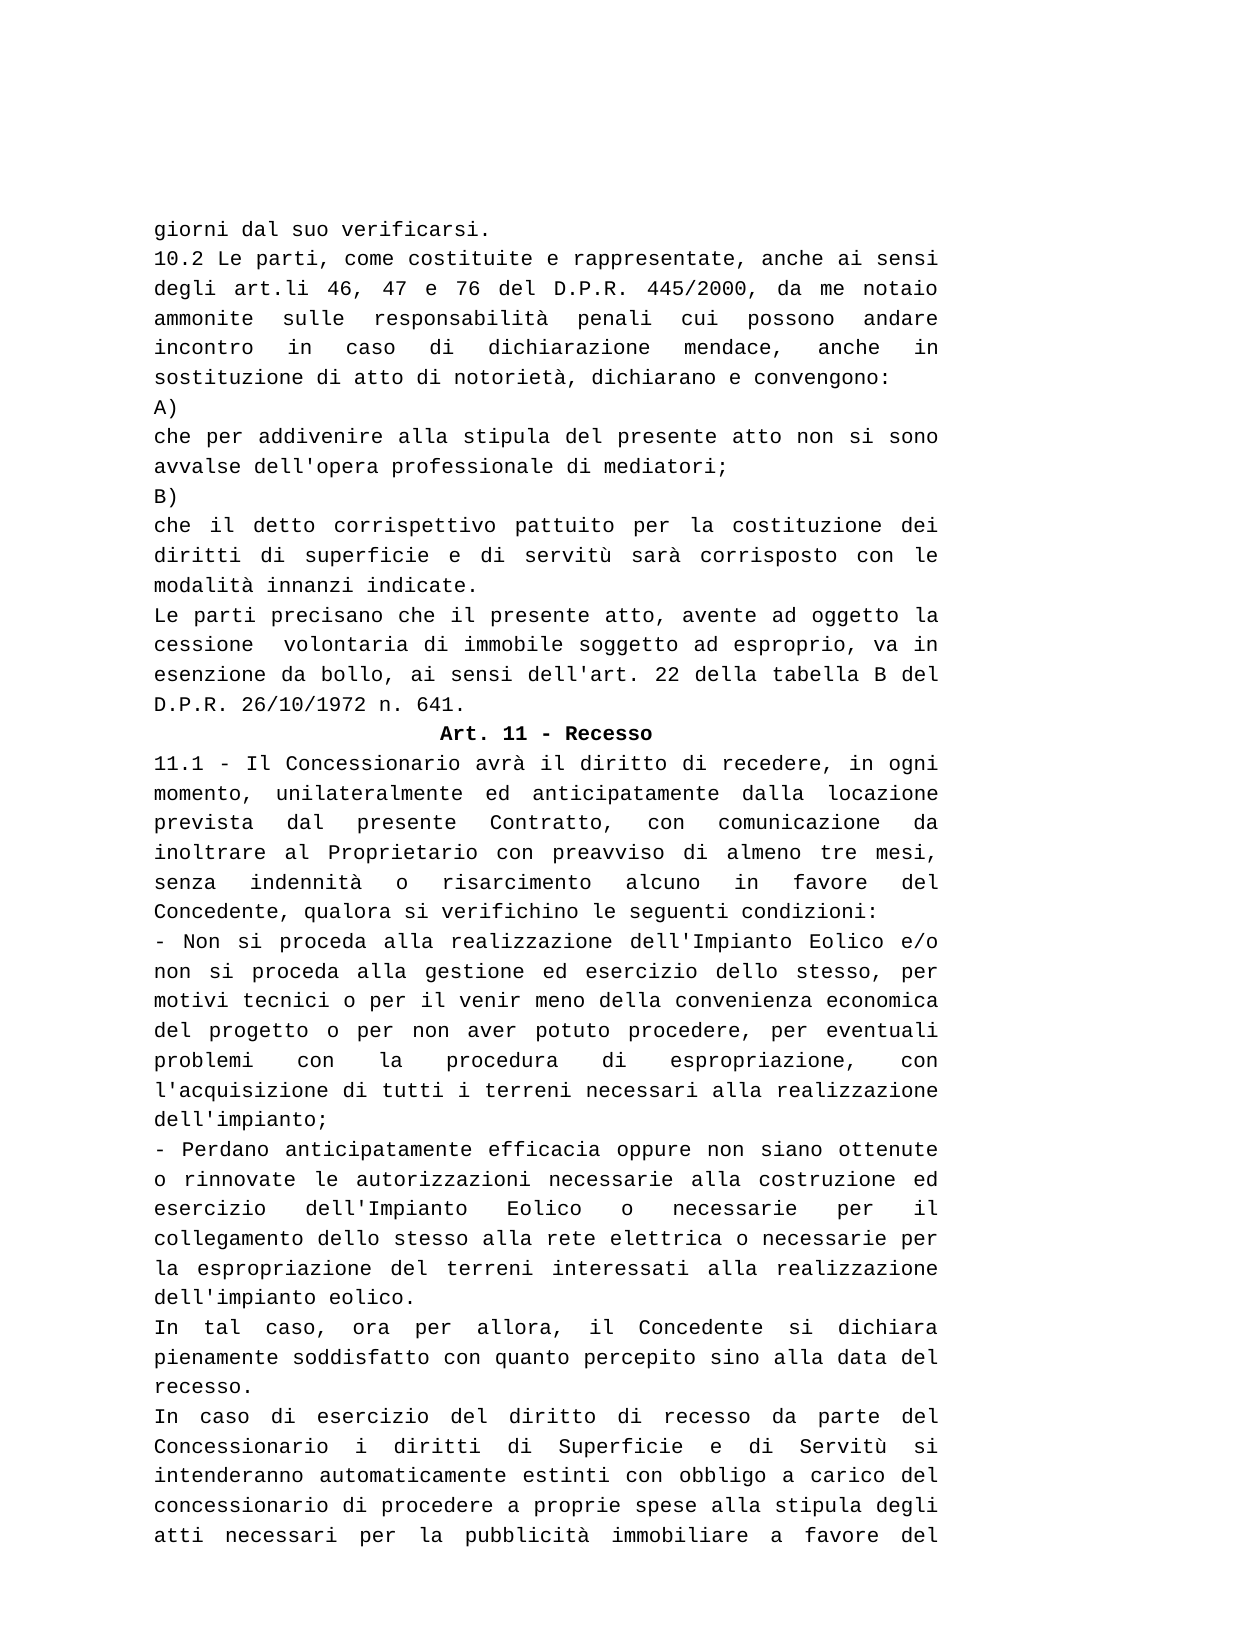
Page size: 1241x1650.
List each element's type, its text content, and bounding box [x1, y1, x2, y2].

text - Perdano anticipatamente efficacia oppure non siano ottenute o rinnovate le autorizzazioni necessarie alla costruzione ed esercizio dell'Impianto Eolico o necessarie per il collegamento dello stesso alla rete elettrica o necessarie per la espropriazione del terreni interessati alla realizzazione dell'impianto eolico. [153, 1133, 939, 1311]
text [153, 213, 939, 242]
text In tal caso, ora per allora, il Concedente si dichiara pienamente soddisfatto con quanto percepito sino alla data del recesso. [153, 1311, 939, 1400]
text B) [153, 480, 939, 509]
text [153, 1400, 939, 1548]
text Art. 11 - Recesso [153, 717, 939, 747]
text A) [153, 391, 939, 420]
text Le parti precisano che il presente atto, avente ad oggetto la cessione volontaria di immobile soggetto ad esproprio, va in esenzione da bollo, ai sensi dell'art. 22 della tabella B del D.P.R. 26/10/1972 n. 641. [153, 598, 939, 717]
text che per addivenire alla stipula del presente atto non si sono avvalse dell'opera professionale di mediatori; [153, 420, 939, 480]
text 11.1 - Il Concessionario avrà il diritto di recedere, in ogni momento, unilateralmente ed anticipatamente dalla locazione prevista dal presente Contratto, con comunicazione da inoltrare al Proprietario con preavviso di almeno tre mesi, senza indennità o risarcimento alcuno in favore del Concedente, qualora si verifichino le seguenti condizioni: [153, 747, 939, 925]
text che il detto corrispettivo pattuito per la costituzione dei diritti di superficie e di servitù sarà corrisposto con le modalità innanzi indicate. [153, 509, 939, 598]
text 10.2 Le parti, come costituite e rappresentate, anche ai sensi degli art.li 46, 47 e 76 del D.P.R. 445/2000, da me notaio ammonite sulle responsabilità penali cui possono andare incontro in caso di dichiarazione mendace, anche in sostituzione di atto di notorietà, dichiarano e convengono: [153, 242, 939, 391]
text - Non si proceda alla realizzazione dell'Impianto Eolico e/o non si proceda alla gestione ed esercizio dello stesso, per motivi tecnici o per il venir meno della convenienza economica del progetto o per non aver potuto procedere, per eventuali problemi con la procedura di espropriazione, con l'acquisizione di tutti i terreni necessari alla realizzazione dell'impianto; [153, 925, 939, 1133]
